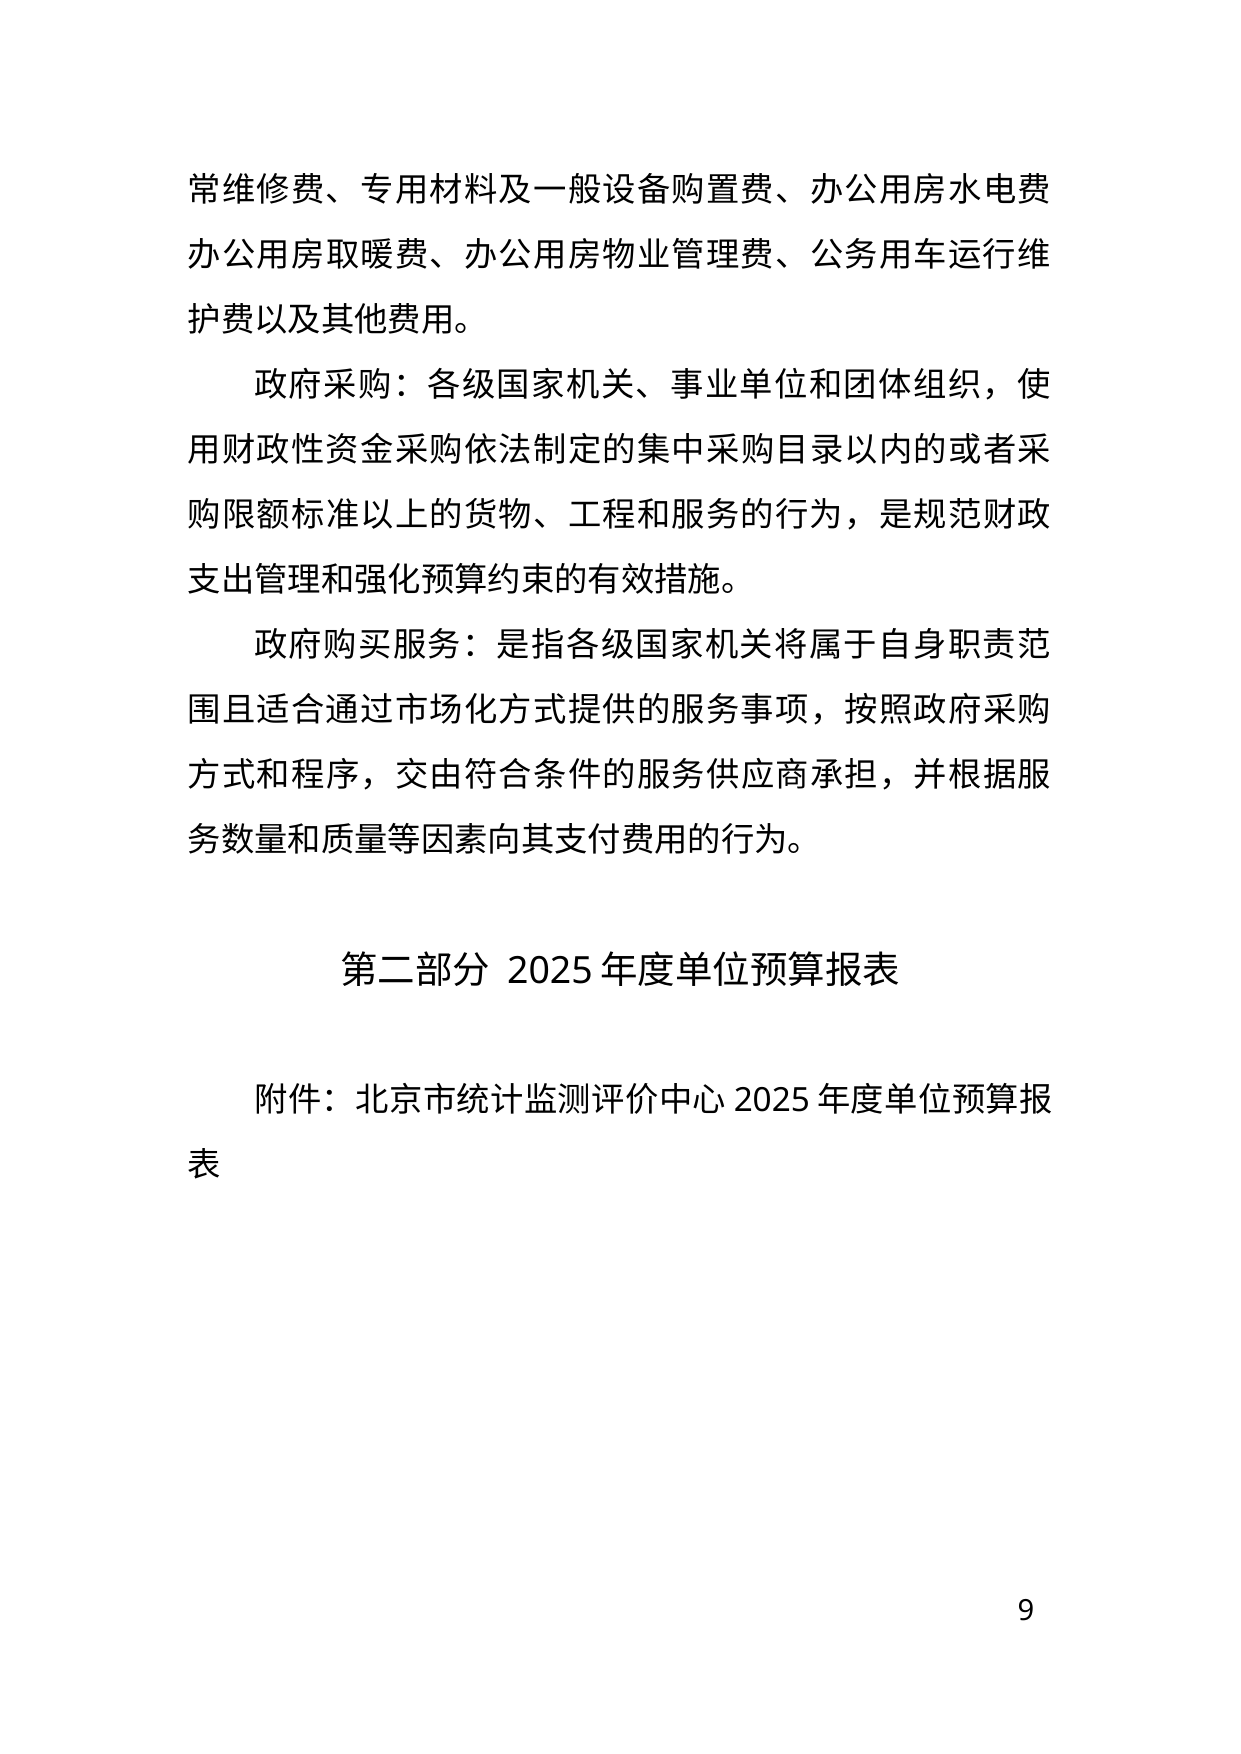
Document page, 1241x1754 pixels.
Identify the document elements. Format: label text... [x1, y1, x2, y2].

text 附件：北京市统计监测评价中心2025年度单位预算报表 [187, 1065, 1053, 1195]
text 第二部分 2025年度单位预算报表 [187, 935, 1053, 1000]
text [187, 155, 1053, 350]
text 政府采购：各级国家机关、事业单位和团体组织，使用财政性资金采购依法制定的集中采购目录以内的或者采购限额标准以上的货物、工程和服务的行为，是规范财政支出管理和强化预算约束的有效措施。 [187, 350, 1053, 610]
text 政府购买服务：是指各级国家机关将属于自身职责范围且适合通过市场化方式提供的服务事项，按照政府采购方式和程序，交由符合条件的服务供应商承担，并根据服务数量和质量等因素向其支付费用的行为。 [187, 610, 1053, 870]
